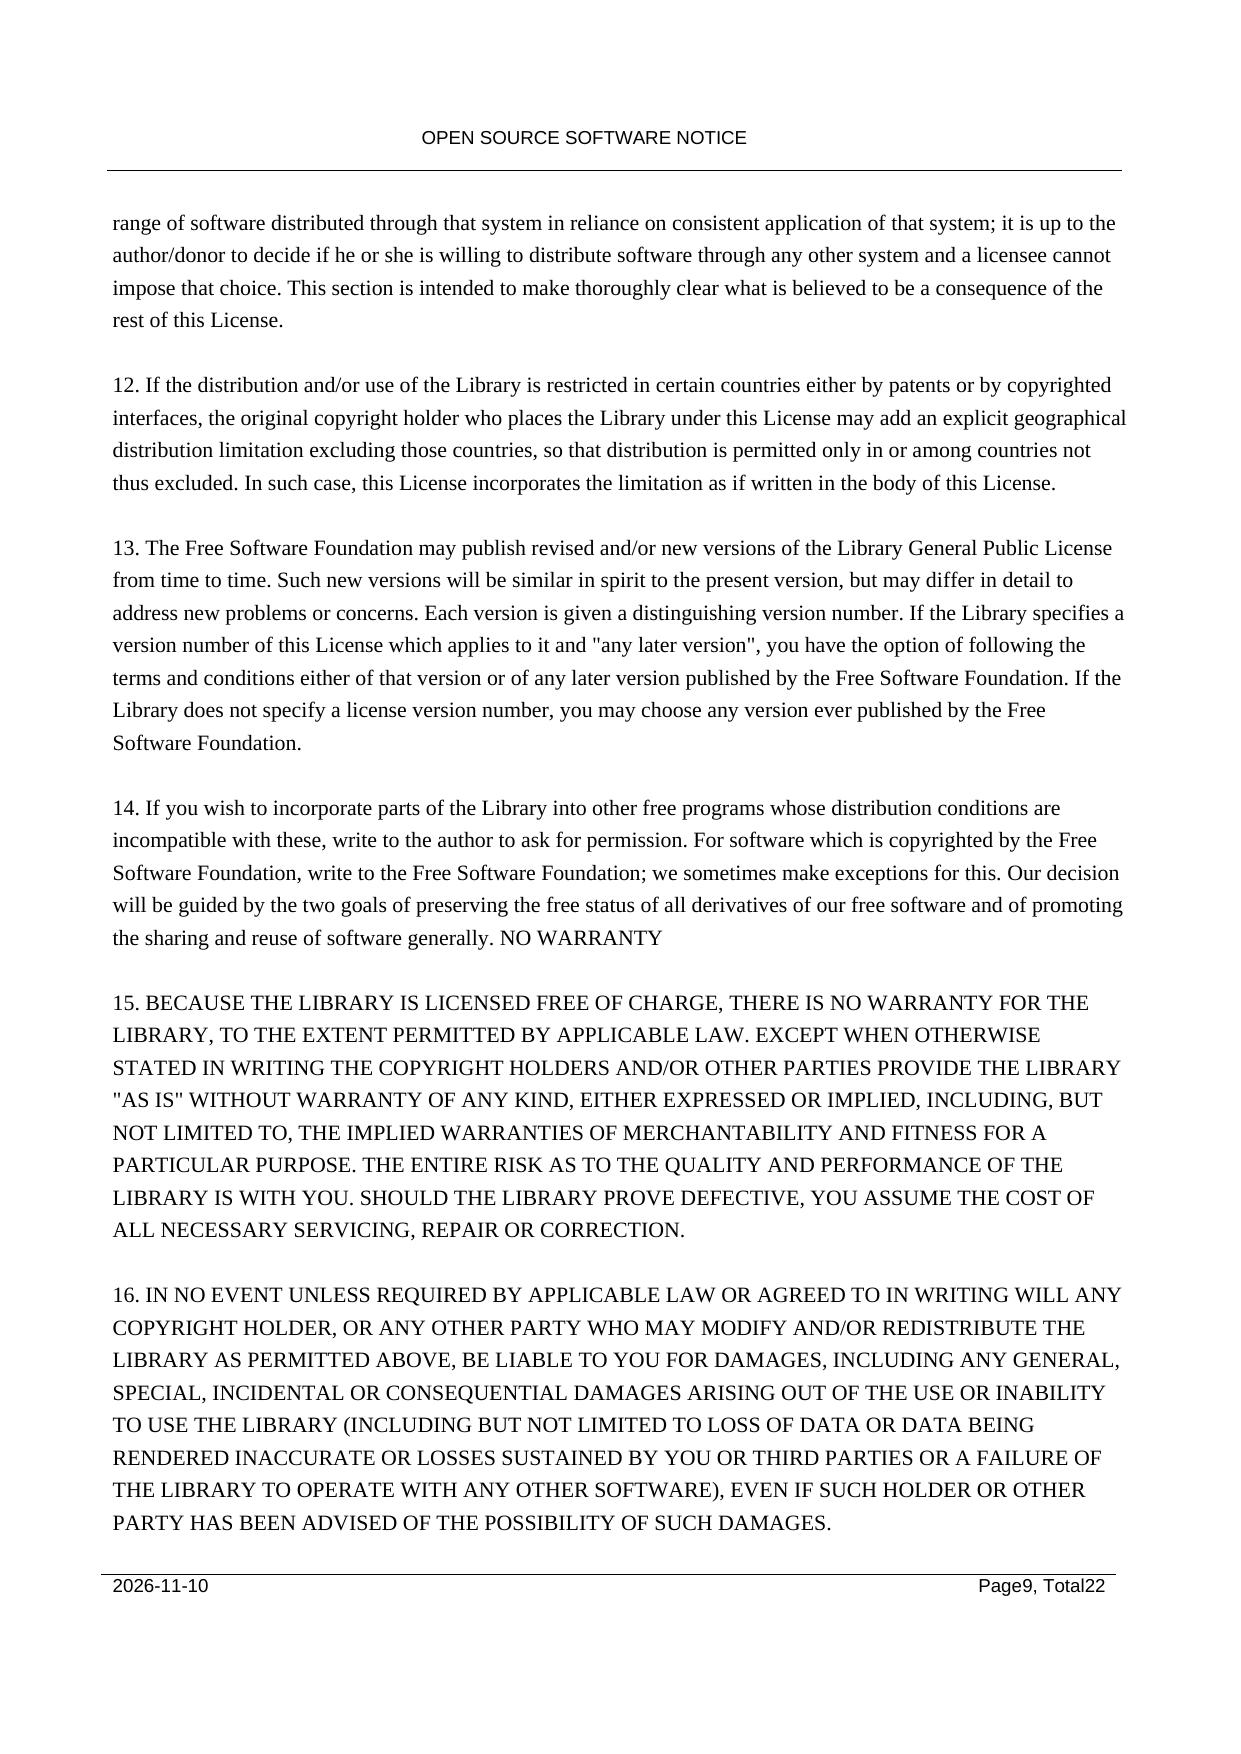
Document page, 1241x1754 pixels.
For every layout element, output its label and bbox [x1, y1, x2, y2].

text [112, 206, 1128, 1539]
